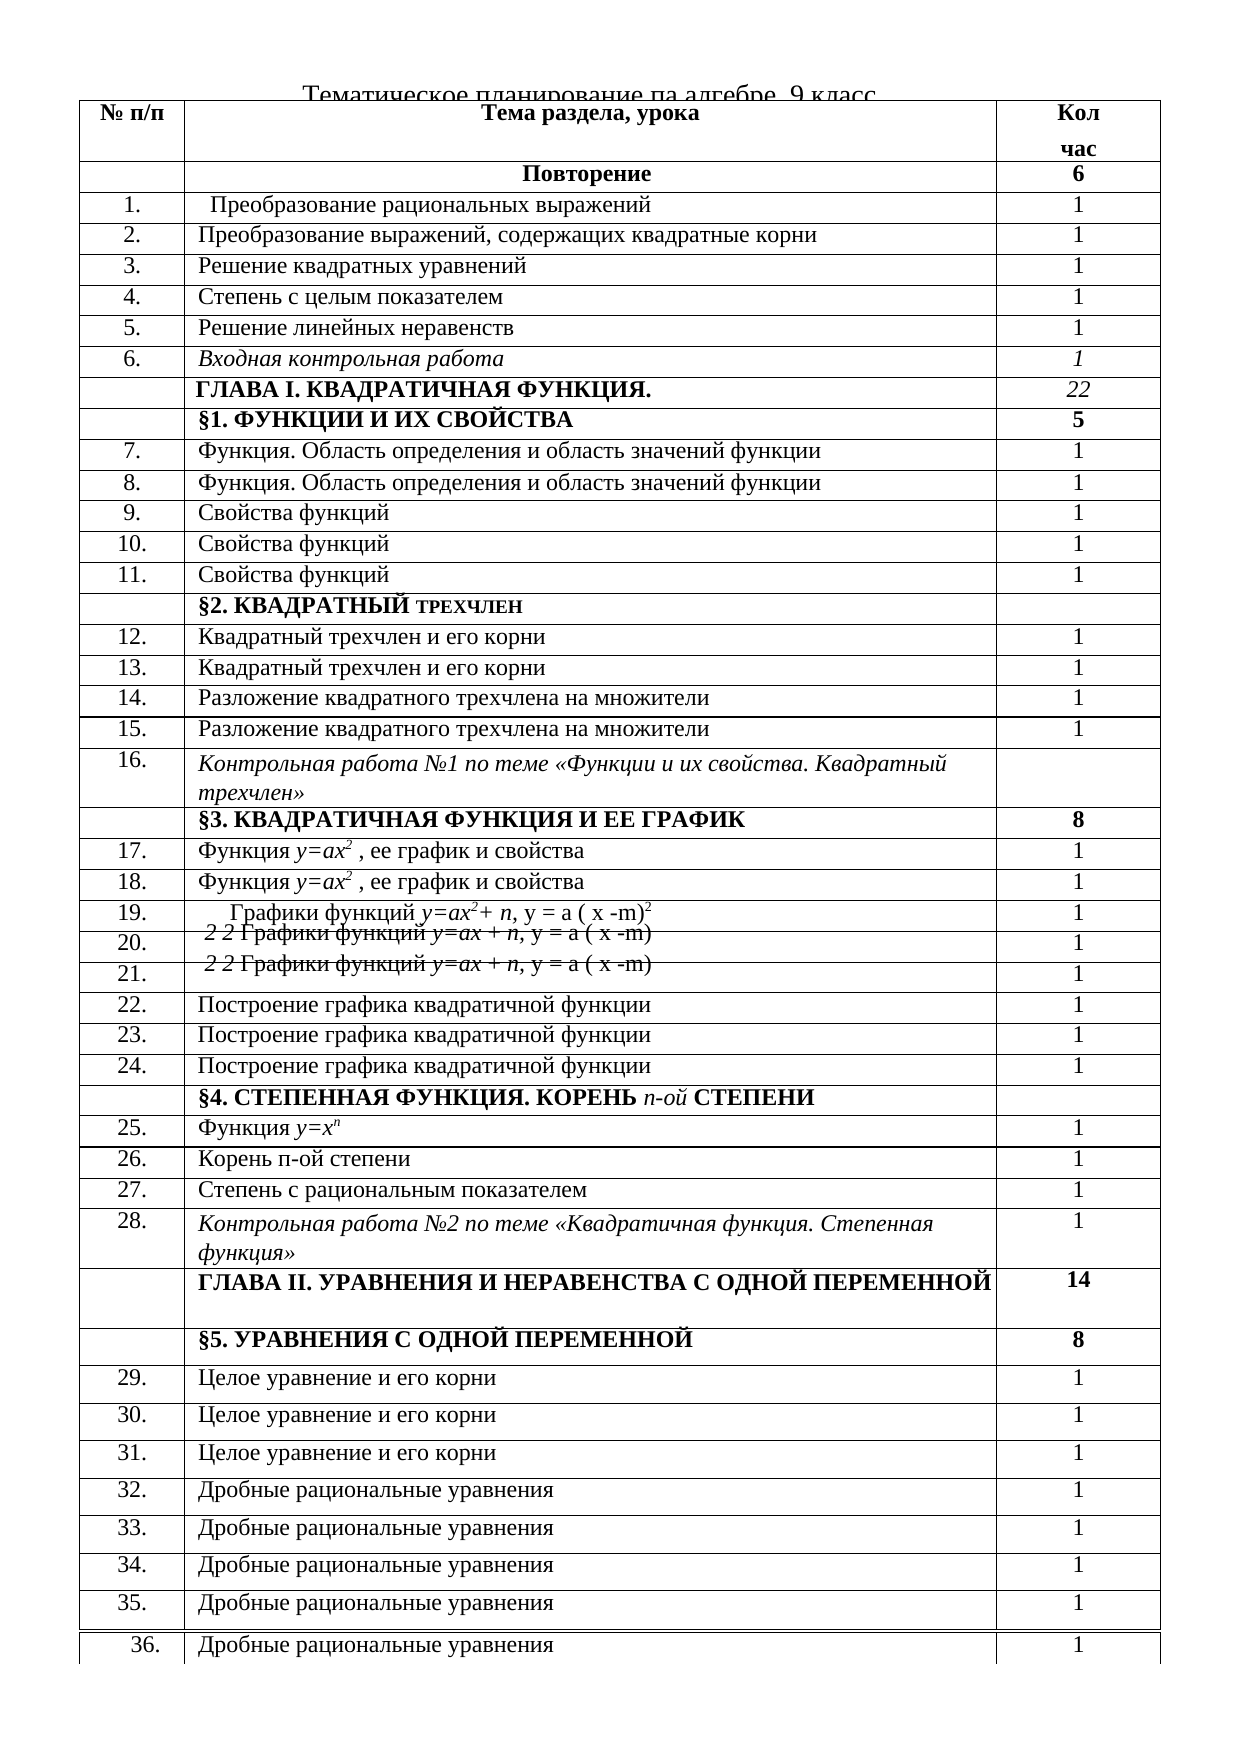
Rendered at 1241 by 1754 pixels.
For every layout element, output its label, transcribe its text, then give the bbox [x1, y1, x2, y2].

table_cell Дробные рациональные уравнения [185, 1591, 996, 1629]
table_cell 8. [80, 471, 184, 500]
table_cell [997, 749, 1160, 807]
table_cell Контрольная работа №2 по теме «Квадратичная функция. Степенная функция» [185, 1209, 996, 1267]
table_cell 1 [997, 286, 1160, 315]
table_cell 1 [997, 316, 1160, 346]
table_cell 1 [997, 656, 1160, 685]
table_cell 1 [997, 1148, 1160, 1177]
table_cell 26. [80, 1148, 184, 1177]
table_cell Решение линейных неравенств [185, 316, 996, 346]
table_cell 33. [80, 1516, 184, 1552]
table_cell ГЛАВА I. КВАДРАТИЧНАЯ ФУНКЦИЯ. [185, 378, 996, 408]
table_cell 1 [997, 1591, 1160, 1629]
table_cell 4. [80, 286, 184, 315]
table_cell 1 [997, 1209, 1160, 1267]
table_cell Квадратный трехчлен и его корни [185, 656, 996, 685]
table_cell 1 [997, 1479, 1160, 1515]
table_cell 1 [997, 686, 1160, 716]
table_cell Построение графика квадратичной функции [185, 1024, 996, 1054]
table_cell [80, 378, 184, 408]
table_cell 1 [997, 718, 1160, 747]
table_cell 34. [80, 1554, 184, 1590]
table_cell 3. [80, 255, 184, 284]
table_cell 8 [997, 1329, 1160, 1365]
table_cell Свойства функций [185, 532, 996, 562]
table_cell 1 [997, 1055, 1160, 1085]
table_cell 1 [997, 1554, 1160, 1590]
table_cell [80, 1086, 184, 1115]
table_cell Целое уравнение и его корни [185, 1366, 996, 1402]
table_cell Функция. Область определения и область значений функции [185, 471, 996, 500]
table_cell [80, 1269, 184, 1327]
table_cell Разложение квадратного трехчлена на множители [185, 686, 996, 716]
table_header Кол час [997, 101, 1160, 161]
table_header 1 [997, 1633, 1160, 1664]
table_cell Построение графика квадратичной функции [185, 1055, 996, 1085]
table_cell 19. [80, 901, 184, 931]
table_cell [80, 1329, 184, 1365]
table_cell 24. [80, 1055, 184, 1085]
table_header № п/п [80, 101, 184, 161]
table_cell Степень с рациональным показателем [185, 1179, 996, 1208]
table_cell Построение графика квадратичной функции [185, 993, 996, 1023]
table_cell 1 [997, 1404, 1160, 1440]
table_cell Контрольная работа №1 по теме «Функции и их свойства. Квадратный трехчлен» [185, 749, 996, 807]
table_cell [80, 808, 184, 838]
table_cell 21. [80, 963, 184, 992]
table_cell 2 2 Графики функций y=ax + n, у = а ( х -m) [185, 963, 996, 992]
table_cell 1 [997, 1366, 1160, 1402]
table_cell 18. [80, 870, 184, 900]
table_cell Графики функций y=ax2+ n, у = а ( х -m)2 [185, 901, 996, 931]
table_cell 10. [80, 532, 184, 562]
table_cell §3. КВАДРАТИЧНАЯ ФУНКЦИЯ И ЕЕ ГРАФИК [185, 808, 996, 838]
table_cell 1 [997, 1179, 1160, 1208]
table_cell 25. [80, 1116, 184, 1146]
table_cell 22 [997, 378, 1160, 408]
table_cell 16. [80, 749, 184, 807]
table_cell Свойства функций [185, 563, 996, 593]
table_header Тема раздела, урока [185, 101, 996, 161]
table_cell 1 [997, 870, 1160, 900]
table_cell 1 [997, 901, 1160, 931]
table_cell 6. [80, 347, 184, 377]
table_cell §4. СТЕПЕННАЯ ФУНКЦИЯ. КОРЕНЬ п-ой СТЕПЕНИ [185, 1086, 996, 1115]
table_cell Функция. Область определения и область значений функции [185, 440, 996, 470]
table_cell 1 [997, 839, 1160, 869]
table_cell 5 [997, 409, 1160, 439]
table_cell 27. [80, 1179, 184, 1208]
table_cell 1 [997, 1441, 1160, 1477]
table_header 36. [80, 1633, 184, 1664]
table_cell Дробные рациональные уравнения [185, 1479, 996, 1515]
table_cell 14. [80, 686, 184, 716]
table_cell 6 [997, 162, 1160, 192]
table_cell 1 [997, 501, 1160, 531]
table_cell Функция у=хп [185, 1116, 996, 1146]
table_cell 14 [997, 1269, 1160, 1327]
table_cell 8 [997, 808, 1160, 838]
table_cell 1 [997, 932, 1160, 962]
table_cell Целое уравнение и его корни [185, 1404, 996, 1440]
table_cell 13. [80, 656, 184, 685]
table_cell 32. [80, 1479, 184, 1515]
table_cell 23. [80, 1024, 184, 1054]
table_cell 17. [80, 839, 184, 869]
table_cell 1 [997, 625, 1160, 655]
table_cell 1 [997, 532, 1160, 562]
table_cell 29. [80, 1366, 184, 1402]
table_cell [80, 594, 184, 624]
table_cell ГЛАВА II. УРАВНЕНИЯ И НЕРАВЕНСТВА С ОДНОЙ ПЕРЕМЕННОЙ [185, 1269, 996, 1327]
table_cell Повторение [185, 162, 996, 192]
table_cell 9. [80, 501, 184, 531]
table_cell 35. [80, 1591, 184, 1629]
table_cell [80, 162, 184, 192]
table_cell 1 [997, 471, 1160, 500]
table_cell 11. [80, 563, 184, 593]
table_cell Квадратный трехчлен и его корни [185, 625, 996, 655]
table_cell Входная контрольная работа [185, 347, 996, 377]
table_cell 1. [80, 193, 184, 222]
table_cell 1 [997, 1024, 1160, 1054]
table_cell §2. КВАДРАТНЫЙ трехчлен [185, 594, 996, 624]
table_cell 7. [80, 440, 184, 470]
table_cell 1 [997, 193, 1160, 222]
table_cell 30. [80, 1404, 184, 1440]
table_cell Корень п-ой степени [185, 1148, 996, 1177]
table_cell 2. [80, 224, 184, 253]
table_cell 1 [997, 440, 1160, 470]
table_cell Преобразование выражений, содержащих квадратные корни [185, 224, 996, 253]
table_cell 15. [80, 718, 184, 747]
table_cell Степень с целым показателем [185, 286, 996, 315]
table_cell 12. [80, 625, 184, 655]
table_cell Дробные рациональные уравнения [185, 1516, 996, 1552]
table_cell 5. [80, 316, 184, 346]
table_cell 22. [80, 993, 184, 1023]
table_cell [997, 1086, 1160, 1115]
table_cell 20. [80, 932, 184, 962]
table_cell Дробные рациональные уравнения [185, 1554, 996, 1590]
table_cell 1 [997, 347, 1160, 377]
table_cell [80, 409, 184, 439]
table_cell Функция y=ax2 , ее график и свойства [185, 839, 996, 869]
table_cell Целое уравнение и его корни [185, 1441, 996, 1477]
table_cell 1 [997, 563, 1160, 593]
table_cell §1. ФУНКЦИИ И ИХ СВОЙСТВА [185, 409, 996, 439]
table_cell 1 [997, 993, 1160, 1023]
table_cell 1 [997, 963, 1160, 992]
table_cell [997, 594, 1160, 624]
table_header Дробные рациональные уравнения [185, 1633, 996, 1664]
table_cell 28. [80, 1209, 184, 1267]
table_cell 31. [80, 1441, 184, 1477]
table_cell Решение квадратных уравнений [185, 255, 996, 284]
table_cell §5. УРАВНЕНИЯ С ОДНОЙ ПЕРЕМЕННОЙ [185, 1329, 996, 1365]
table_cell 1 [997, 224, 1160, 253]
table_cell 2 2 Графики функций y=ax + n, у = а ( х -m) [185, 932, 996, 962]
table_cell 1 [997, 1116, 1160, 1146]
table_cell 1 [997, 255, 1160, 284]
table_cell Функция y=ax2 , ее график и свойства [185, 870, 996, 900]
table_cell Свойства функций [185, 501, 996, 531]
table_cell 1 [997, 1516, 1160, 1552]
table_cell Разложение квадратного трехчлена на множители [185, 718, 996, 747]
table_cell Преобразование рациональных выражений [185, 193, 996, 222]
